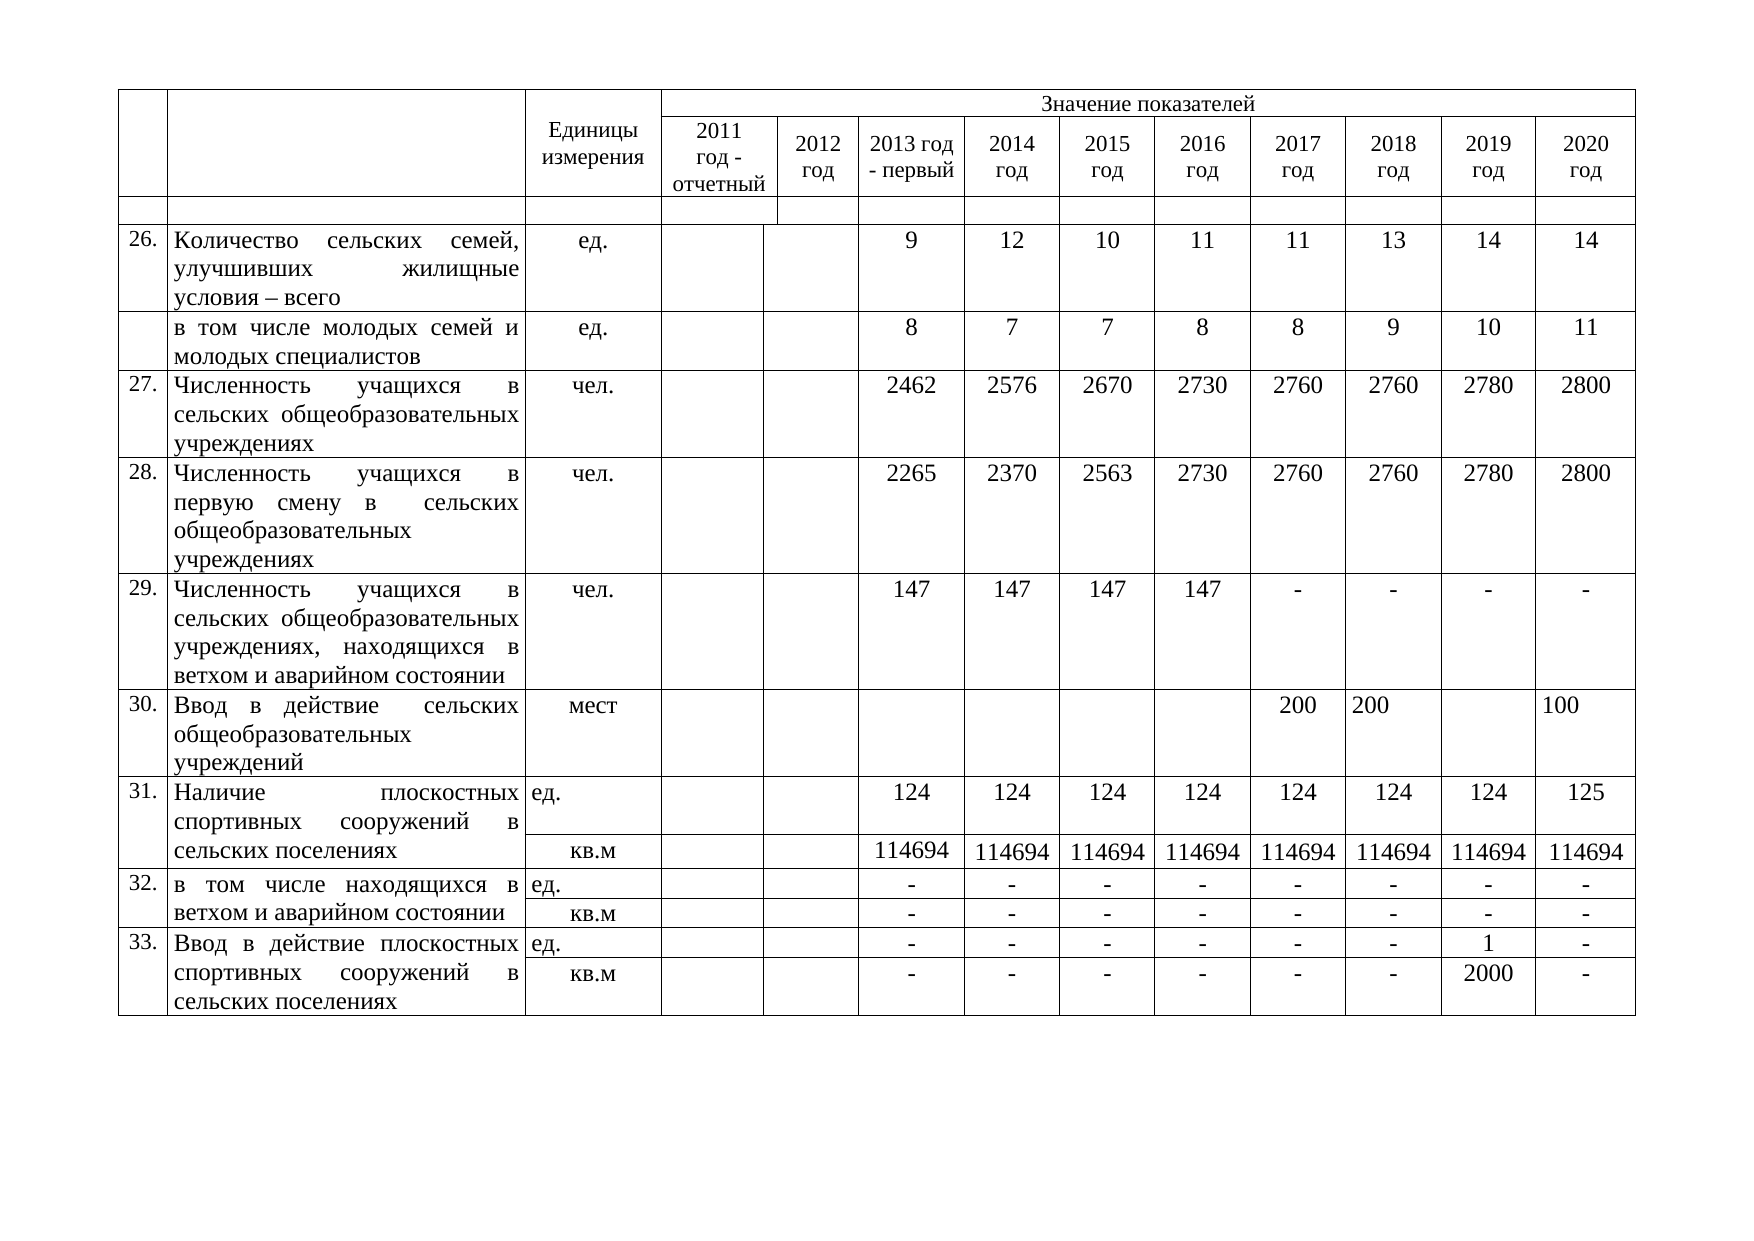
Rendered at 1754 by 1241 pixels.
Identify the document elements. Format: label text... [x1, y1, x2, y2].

table_cell [764, 371, 858, 457]
table_cell 114694 [1155, 835, 1250, 868]
table_cell [965, 690, 1059, 776]
table_cell - [965, 928, 1059, 957]
table_cell 2780 [1442, 458, 1535, 573]
table_cell 26. [119, 225, 167, 311]
table_cell ед. [526, 312, 661, 369]
table_cell 8 [859, 312, 964, 369]
table_cell [764, 835, 858, 868]
table_cell 2800 [1536, 371, 1635, 457]
table_cell - [1536, 958, 1635, 1015]
table_cell 2020 год [1536, 117, 1635, 196]
table_cell 2370 [965, 458, 1059, 573]
table_cell - [1536, 928, 1635, 957]
table_cell - [1251, 958, 1345, 1015]
table_cell - [859, 928, 964, 957]
table_cell [764, 958, 858, 1015]
table_cell 2760 [1346, 371, 1441, 457]
table_cell - [1346, 928, 1441, 957]
table_cell - [1155, 958, 1250, 1015]
table_cell чел. [526, 574, 661, 689]
table_cell 147 [965, 574, 1059, 689]
table_cell кв.м [526, 958, 661, 1015]
table_cell [662, 869, 763, 897]
table_cell 125 [1536, 777, 1635, 834]
table_cell 2563 [1060, 458, 1154, 573]
table_cell 124 [1251, 777, 1345, 834]
table_cell 11 [1251, 225, 1345, 311]
table_cell 114694 [859, 835, 964, 868]
table_cell [662, 574, 763, 689]
table_cell 2000 [1442, 958, 1535, 1015]
table_cell 114694 [1060, 835, 1154, 868]
table_cell 147 [1155, 574, 1250, 689]
table_cell 2014 год [965, 117, 1059, 196]
table_cell - [1155, 869, 1250, 897]
table_cell [965, 197, 1059, 224]
table_cell 33. [119, 928, 167, 1015]
table_cell - [1442, 869, 1535, 897]
table_cell Ввод в действие сельских общеобразовательных учреждений [168, 690, 525, 776]
table_cell ед. [526, 777, 661, 834]
table_cell - [1155, 928, 1250, 957]
table_cell [764, 928, 858, 957]
table_cell - [859, 958, 964, 1015]
table_cell [1155, 690, 1250, 776]
table_cell 114694 [1251, 835, 1345, 868]
table_cell - [965, 958, 1059, 1015]
table_cell - [1251, 928, 1345, 957]
table_cell - [859, 869, 964, 897]
table_cell [1346, 197, 1441, 224]
table_cell [662, 899, 763, 927]
table_cell 2780 [1442, 371, 1535, 457]
table_cell 124 [1346, 777, 1441, 834]
table_cell 124 [1155, 777, 1250, 834]
table_cell чел. [526, 458, 661, 573]
table_cell - [1060, 928, 1154, 957]
table_cell 200 [1251, 690, 1345, 776]
table_cell 2800 [1536, 458, 1635, 573]
table_cell - [965, 899, 1059, 927]
table_cell 14 [1536, 225, 1635, 311]
table_cell [764, 574, 858, 689]
table_cell 28. [119, 458, 167, 573]
table_cell 124 [965, 777, 1059, 834]
table_cell Наличие плоскостных спортивных сооружений в сельских поселениях [168, 777, 525, 868]
table_header Единицы измерения [526, 90, 661, 196]
table_cell - [1536, 574, 1635, 689]
table_cell - [1346, 869, 1441, 897]
table_cell - [1536, 899, 1635, 927]
table_header Значение показателей [662, 90, 1635, 116]
table_cell [662, 197, 777, 224]
table_cell Ввод в действие плоскостных спортивных сооружений в сельских поселениях [168, 928, 525, 1015]
table_cell - [1060, 869, 1154, 897]
table_cell 10 [1060, 225, 1154, 311]
table_cell [764, 225, 858, 311]
table_cell [662, 835, 763, 868]
table_cell 2760 [1251, 458, 1345, 573]
table_cell [526, 197, 661, 224]
table_cell - [1346, 574, 1441, 689]
table_cell в том числе молодых семей и молодых специалистов [168, 312, 525, 369]
table_header [168, 90, 525, 196]
table_cell [764, 458, 858, 573]
table_cell 1 [1442, 928, 1535, 957]
table_cell - [1346, 899, 1441, 927]
table_cell 12 [965, 225, 1059, 311]
table_cell [662, 777, 763, 834]
table_cell - [1060, 958, 1154, 1015]
table_header [119, 90, 167, 196]
table_cell [764, 690, 858, 776]
table_cell [764, 777, 858, 834]
table_cell 2265 [859, 458, 964, 573]
table_cell 2018 год [1346, 117, 1441, 196]
table_cell 2017 год [1251, 117, 1345, 196]
table_cell [859, 690, 964, 776]
table_cell 2011 год - отчетный [662, 117, 777, 196]
table_cell [119, 312, 167, 369]
table_cell - [1536, 869, 1635, 897]
table_cell ед. [526, 869, 661, 897]
table_cell 13 [1346, 225, 1441, 311]
table_cell кв.м [526, 899, 661, 927]
table_cell [1536, 197, 1635, 224]
table_cell 114694 [1442, 835, 1535, 868]
table_cell 2670 [1060, 371, 1154, 457]
table_cell 114694 [1536, 835, 1635, 868]
table_cell [168, 197, 525, 224]
table_cell Численность учащихся в сельских общеобразовательных учреждениях [168, 371, 525, 457]
table_cell 2730 [1155, 371, 1250, 457]
table_cell 7 [1060, 312, 1154, 369]
table_cell [1155, 197, 1250, 224]
table_cell 8 [1251, 312, 1345, 369]
table_cell - [1442, 574, 1535, 689]
table_cell - [1251, 899, 1345, 927]
table_cell ед. [526, 225, 661, 311]
table_cell ед. [526, 928, 661, 957]
table_cell 11 [1536, 312, 1635, 369]
table_cell 200 [1346, 690, 1441, 776]
table_cell 124 [1060, 777, 1154, 834]
table_cell 30. [119, 690, 167, 776]
table_cell [662, 225, 763, 311]
table_cell 32. [119, 869, 167, 927]
table_cell 9 [1346, 312, 1441, 369]
table_cell 114694 [965, 835, 1059, 868]
table_cell [662, 371, 763, 457]
table_cell [1442, 690, 1535, 776]
table_cell 7 [965, 312, 1059, 369]
table_cell 2012 год [778, 117, 858, 196]
table_cell [662, 928, 763, 957]
table_cell Численность учащихся в первую смену в сельских общеобразовательных учреждениях [168, 458, 525, 573]
table_cell 2462 [859, 371, 964, 457]
table_cell [1251, 197, 1345, 224]
table_cell 100 [1536, 690, 1635, 776]
table_cell 124 [859, 777, 964, 834]
table_cell - [1251, 574, 1345, 689]
table_cell 2013 год - первый [859, 117, 964, 196]
table_cell Численность учащихся в сельских общеобразовательных учреждениях, находящихся в ветхом и аварийном состоянии [168, 574, 525, 689]
table_cell мест [526, 690, 661, 776]
table_cell 2760 [1251, 371, 1345, 457]
table_cell [764, 869, 858, 897]
table_cell [662, 690, 763, 776]
table_cell 2016 год [1155, 117, 1250, 196]
table_cell - [1442, 899, 1535, 927]
table_cell [778, 197, 858, 224]
table_cell - [1346, 958, 1441, 1015]
table_cell 10 [1442, 312, 1535, 369]
table_cell - [1060, 899, 1154, 927]
table_cell 8 [1155, 312, 1250, 369]
table_cell [662, 458, 763, 573]
table_cell 31. [119, 777, 167, 868]
table_cell 2730 [1155, 458, 1250, 573]
table_cell 2760 [1346, 458, 1441, 573]
table_cell - [965, 869, 1059, 897]
table_cell 124 [1442, 777, 1535, 834]
table_cell [764, 312, 858, 369]
table_cell 2576 [965, 371, 1059, 457]
table_cell 114694 [1346, 835, 1441, 868]
table_cell 11 [1155, 225, 1250, 311]
table_cell - [1155, 899, 1250, 927]
table_cell в том числе находящихся в ветхом и аварийном состоянии [168, 869, 525, 927]
table_cell чел. [526, 371, 661, 457]
table_cell [662, 312, 763, 369]
table_cell - [1251, 869, 1345, 897]
table_cell 2015 год [1060, 117, 1154, 196]
table_cell 29. [119, 574, 167, 689]
table_cell [1060, 690, 1154, 776]
table_cell 27. [119, 371, 167, 457]
table_cell - [859, 899, 964, 927]
table_cell Количество сельских семей, улучшивших жилищные условия – всего [168, 225, 525, 311]
table_cell кв.м [526, 835, 661, 868]
table_cell [119, 197, 167, 224]
table_cell 147 [1060, 574, 1154, 689]
table_cell [1060, 197, 1154, 224]
table_cell 147 [859, 574, 964, 689]
table_cell [1442, 197, 1535, 224]
table_cell [764, 899, 858, 927]
table_cell 14 [1442, 225, 1535, 311]
table_cell [859, 197, 964, 224]
table_cell [662, 958, 763, 1015]
table_cell 9 [859, 225, 964, 311]
table_cell 2019 год [1442, 117, 1535, 196]
